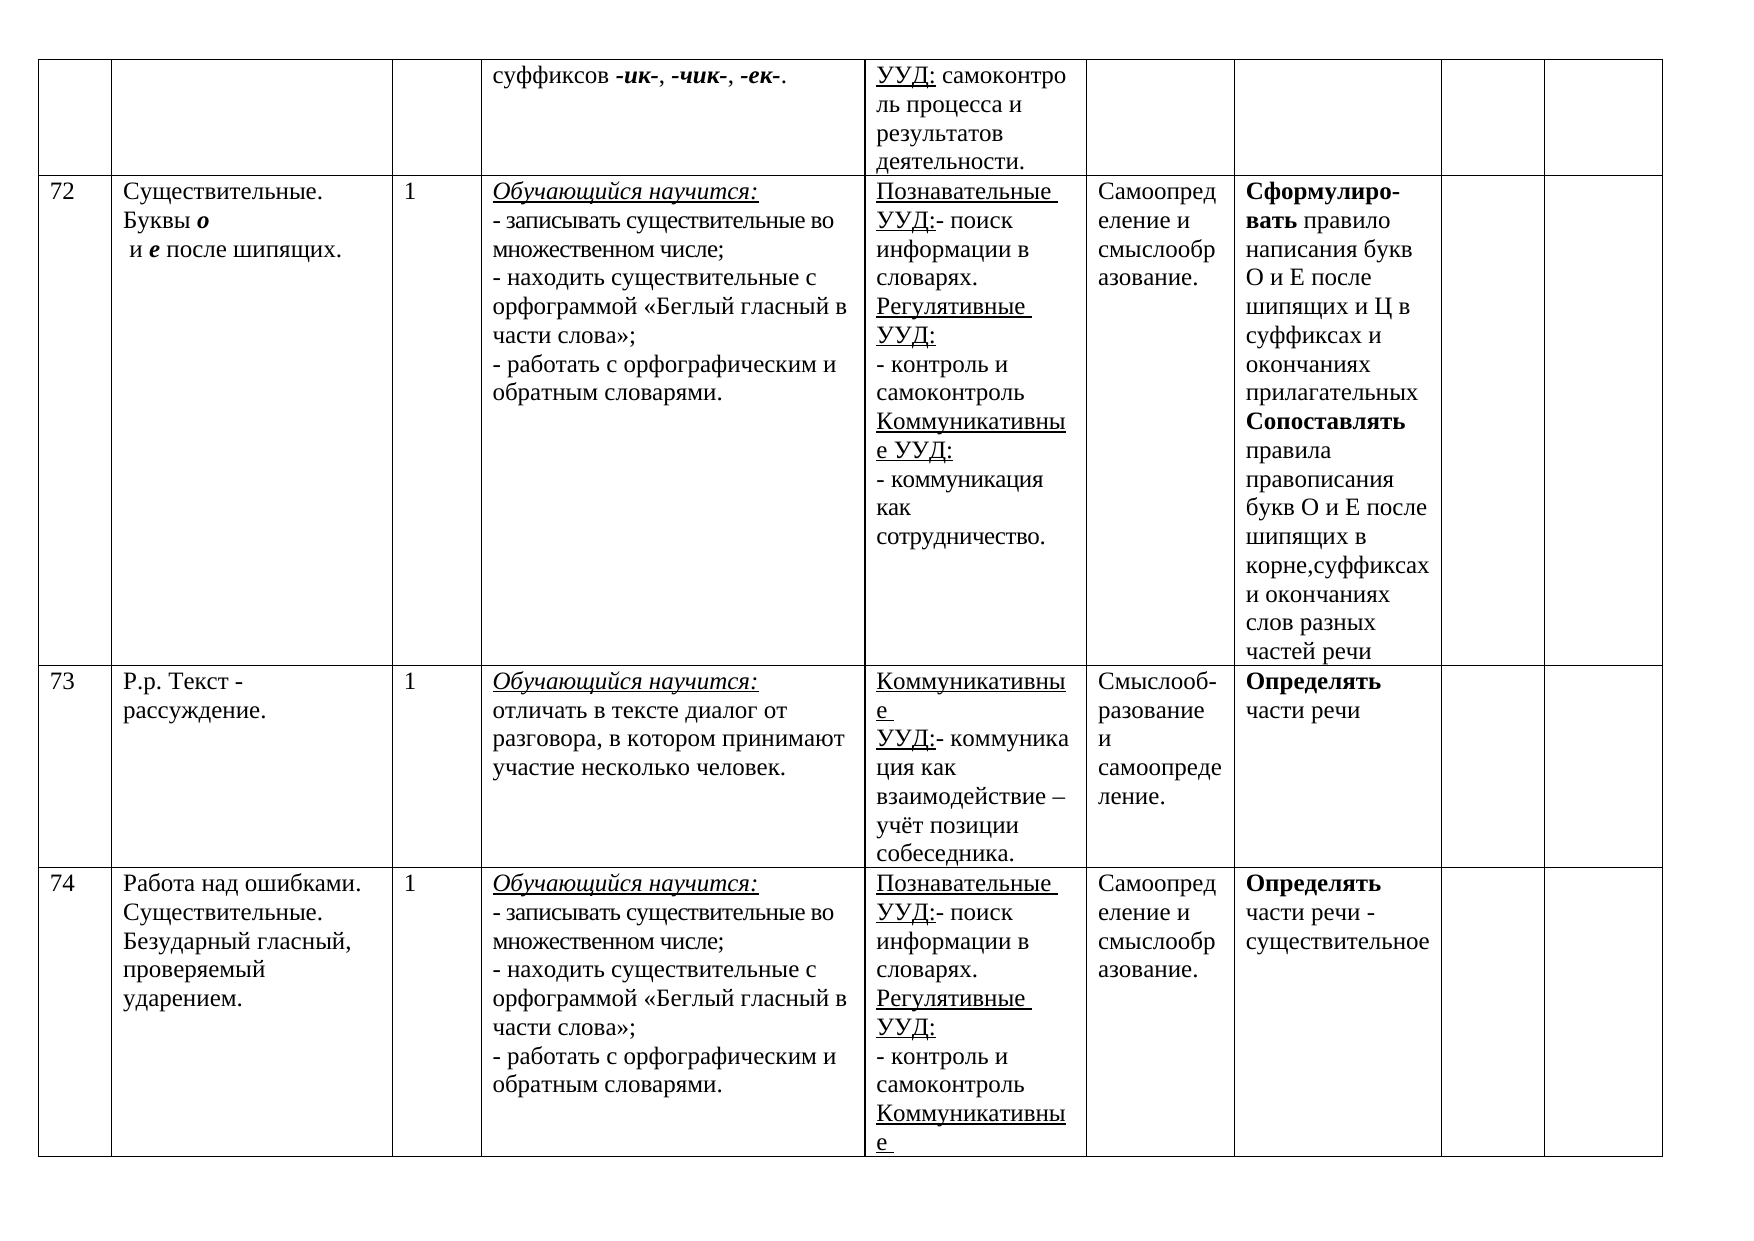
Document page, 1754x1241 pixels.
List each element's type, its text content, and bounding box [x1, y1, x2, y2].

table_cell 73 [39, 666, 111, 867]
table_cell [1545, 176, 1662, 665]
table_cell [482, 868, 864, 1156]
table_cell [1087, 60, 1234, 175]
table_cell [112, 868, 392, 1156]
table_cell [1087, 868, 1234, 1156]
table_cell Смыслооб-разование и самоопределение. [1087, 666, 1234, 867]
table_cell [1442, 176, 1544, 665]
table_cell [1235, 60, 1441, 175]
table_cell [1545, 666, 1662, 867]
table_cell 71 [39, 60, 111, 175]
table_cell [1442, 666, 1544, 867]
table_cell Определять части речи [1235, 666, 1441, 867]
table_cell [1442, 60, 1544, 175]
table_cell 72 [39, 176, 111, 665]
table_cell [866, 60, 1086, 175]
table_cell 1 [393, 666, 481, 867]
table_cell 74 [39, 868, 111, 1156]
table_cell Обучающийся научится: отличать в тексте диалог от разговора, в котором принимают участие несколько человек. [482, 666, 864, 867]
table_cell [482, 60, 864, 175]
table_cell Р.р. Текст - рассуждение. [112, 666, 392, 867]
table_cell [1235, 868, 1441, 1156]
table_cell [1545, 60, 1662, 175]
table_cell Сформулиро-вать правило написания букв О и Е после шипящих и Ц в суффиксах и окончаниях прилагательных Сопоставлять правила правописания букв О и Е после шипящих в корне,суффиксах и окончаниях слов разных частей речи [1235, 176, 1441, 665]
table_cell Существительные. Буквы о и е после шипящих. [112, 176, 392, 665]
table_cell Коммуникативные УУД:- коммуникация как взаимодействие – учёт позиции собеседника. [866, 666, 1086, 867]
table_cell 1 [393, 60, 481, 175]
table_cell 1 [393, 868, 481, 1156]
table_cell Познавательные УУД:- поиск информации в словарях. Регулятивные УУД: - контроль и самоконтроль Коммуникативные УУД: - коммуникация как сотрудничество. [866, 176, 1086, 665]
table_cell [1545, 868, 1662, 1156]
table_cell Самоопределение и смыслообразование. [1087, 176, 1234, 665]
table_cell [1442, 868, 1544, 1156]
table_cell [112, 60, 392, 175]
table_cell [866, 868, 1086, 1156]
table_cell 1 [393, 176, 481, 665]
